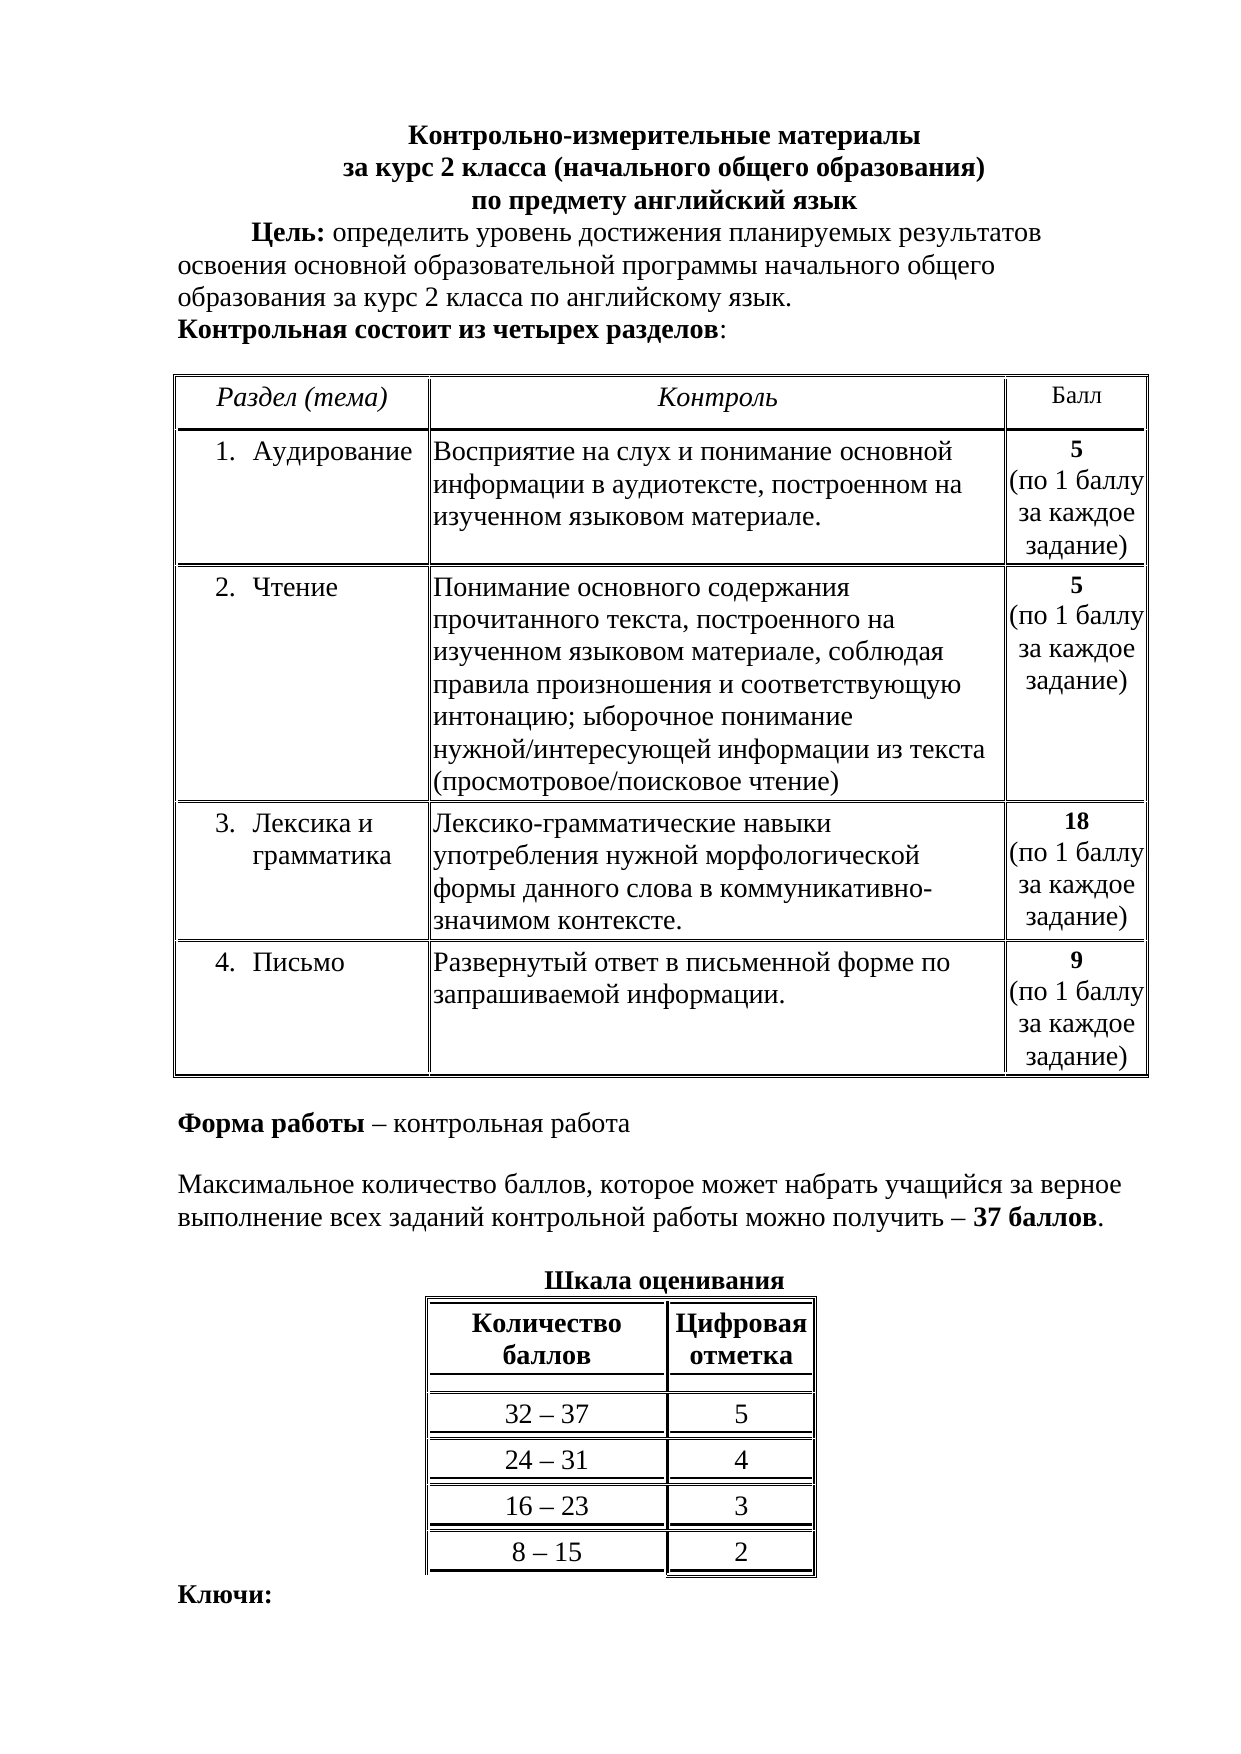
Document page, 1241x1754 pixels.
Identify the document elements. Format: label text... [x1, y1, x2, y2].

table_header Цифровая отметка [667, 1299, 813, 1391]
table_cell Восприятие на слух и понимание основной информации в аудиотексте, построенном на изученном языковом материале. [431, 431, 1004, 563]
table_cell Лексика и грамматика [176, 800, 428, 939]
table_cell 18 (по 1 баллу за каждое задание) [1007, 800, 1146, 939]
table_cell 32 – 37 [426, 1391, 667, 1437]
table_cell 9 (по 1 баллу за каждое задание) [1006, 939, 1147, 1074]
table_cell 3 [667, 1483, 815, 1529]
table_header Раздел (тема) [176, 377, 430, 428]
table_cell 16 – 23 [426, 1483, 667, 1529]
table_cell 8 – 15 [426, 1529, 667, 1575]
table_header Балл [1006, 377, 1146, 428]
table_cell 4 [667, 1437, 815, 1483]
table_cell 2 [667, 1529, 815, 1575]
table_cell Аудирование [174, 428, 428, 563]
text Ключи: [177, 1578, 1152, 1609]
table_cell 5 (по 1 баллу за каждое задание) [1007, 563, 1146, 799]
table_cell 5 [667, 1391, 815, 1437]
table_cell Лексико-грамматические навыки употребления нужной морфологической формы данного слова в коммуникативно-значимом контексте. [431, 803, 1004, 939]
text по предмету английский язык [177, 183, 1152, 215]
table_header Количество баллов [428, 1299, 667, 1391]
table_header Контроль [430, 377, 1006, 428]
table_cell Письмо [174, 939, 430, 1074]
text за курс 2 класса (начального общего образования) [177, 151, 1152, 183]
table_cell Развернутый ответ в письменной форме по запрашиваемой информации. [430, 942, 1006, 1074]
text Форма работы – контрольная работа [177, 1106, 1152, 1138]
text Контрольная состоит из четырех разделов: [177, 312, 1152, 345]
text Цель: определить уровень достижения планируемых результатов освоения основной образовательной программы начального общего образования за курс 2 класса по английскому язык. [177, 215, 1152, 312]
text Шкала оценивания [177, 1264, 1152, 1296]
table_cell Понимание основного содержания прочитанного текста, построенного на изученном языковом материале, соблюдая правила произношения и соответствующую интонацию; ыборочное понимание нужной/интересующей информации из текста (просмотровое/поисковое чтение) [431, 567, 1004, 799]
table_cell 24 – 31 [426, 1437, 667, 1483]
text Контрольно-измерительные материалы [177, 118, 1152, 151]
text Максимальное количество баллов, которое может набрать учащийся за верное выполнение всех заданий контрольной работы можно получить – 37 баллов. [177, 1167, 1152, 1232]
table_cell 5 (по 1 баллу за каждое задание) [1007, 428, 1147, 563]
table_cell Чтение [176, 563, 428, 799]
